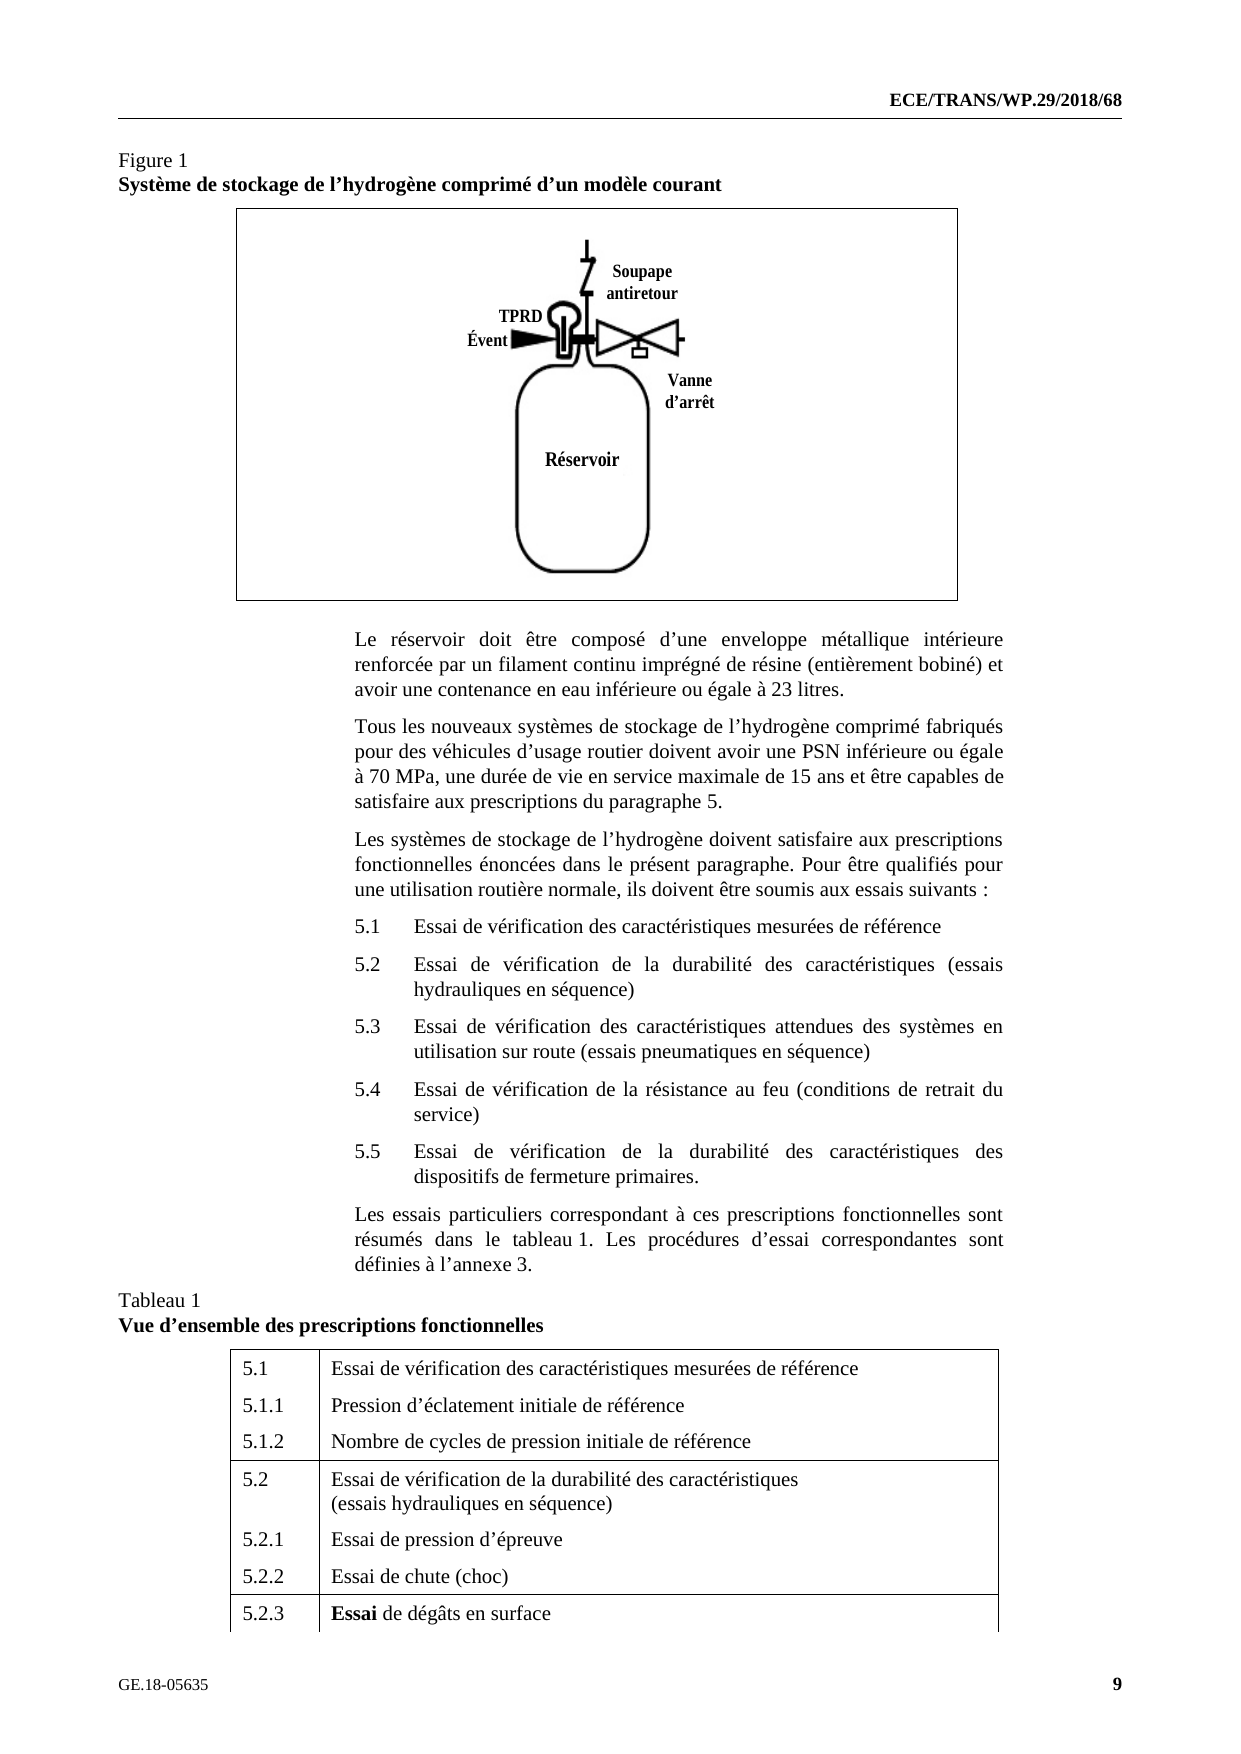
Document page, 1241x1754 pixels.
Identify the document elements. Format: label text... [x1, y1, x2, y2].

text Tous les nouveaux systèmes de stockage de l’hydrogène comprimé fabriqués pour des véhicules d’usage routier doivent avoir une PSN inférieure ou égale à 70 MPa, une durée de vie en service maximale de 15 ans et être capables de satisfaire aux prescriptions du paragraphe 5. [354, 713, 1004, 813]
text 5.5 Essai de vérification de la durabilité des caractéristiques des dispositifs de fermeture primaires. [354, 1138, 1004, 1188]
text 5.1 Essai de vérification des caractéristiques mesurées de référence [354, 913, 1004, 938]
text 5.3 Essai de vérification des caractéristiques attendues des systèmes en utilisation sur route (essais pneumatiques en séquence) [354, 1013, 1004, 1063]
table_cell 5.2 [231, 1461, 319, 1521]
table_header 5.1 [231, 1350, 319, 1387]
table_cell 5.2.3 [231, 1595, 319, 1632]
text Le réservoir doit être composé d’une enveloppe métallique intérieure renforcée par un filament continu imprégné de résine (entièrement bobiné) et avoir une contenance en eau inférieure ou égale à 23 litres. [354, 626, 1004, 701]
table_cell Essai de chute (choc) [320, 1558, 998, 1594]
table_cell Nombre de cycles de pression initiale de référence [320, 1423, 998, 1460]
table_cell 5.2.1 [231, 1521, 319, 1557]
text Les systèmes de stockage de l’hydrogène doivent satisfaire aux prescriptions fonctionnelles énoncées dans le présent paragraphe. Pour être qualifiés pour une utilisation routière normale, ils doivent être soumis aux essais suivants : [354, 826, 1004, 901]
subtitle Tableau 1 Vue d’ensemble des prescriptions fonctionnelles [118, 1288, 1122, 1337]
table_cell Pression d’éclatement initiale de référence [320, 1387, 998, 1423]
subtitle Figure 1 Système de stockage de l’hydrogène comprimé d’un modèle courant [118, 148, 1122, 196]
table_cell 5.2.2 [231, 1558, 319, 1594]
table_cell 5.1.2 [231, 1423, 319, 1460]
table_cell Essai de pression d’épreuve [320, 1521, 998, 1557]
table_cell 5.1.1 [231, 1387, 319, 1423]
text Les essais particuliers correspondant à ces prescriptions fonctionnelles sont résumés dans le tableau 1. Les procédures d’essai correspondantes sont définies à l’annexe 3. [354, 1201, 1004, 1276]
table_cell Essai de dégâts en surface [320, 1595, 998, 1632]
table_header Essai de vérification des caractéristiques mesurées de référence [320, 1350, 998, 1387]
text 5.2 Essai de vérification de la durabilité des caractéristiques (essais hydrauliques en séquence) [354, 951, 1004, 1001]
text 5.4 Essai de vérification de la résistance au feu (conditions de retrait du service) [354, 1076, 1004, 1126]
table_cell Essai de vérification de la durabilité des caractéristiques (essais hydrauliques en séquence) [320, 1461, 998, 1521]
